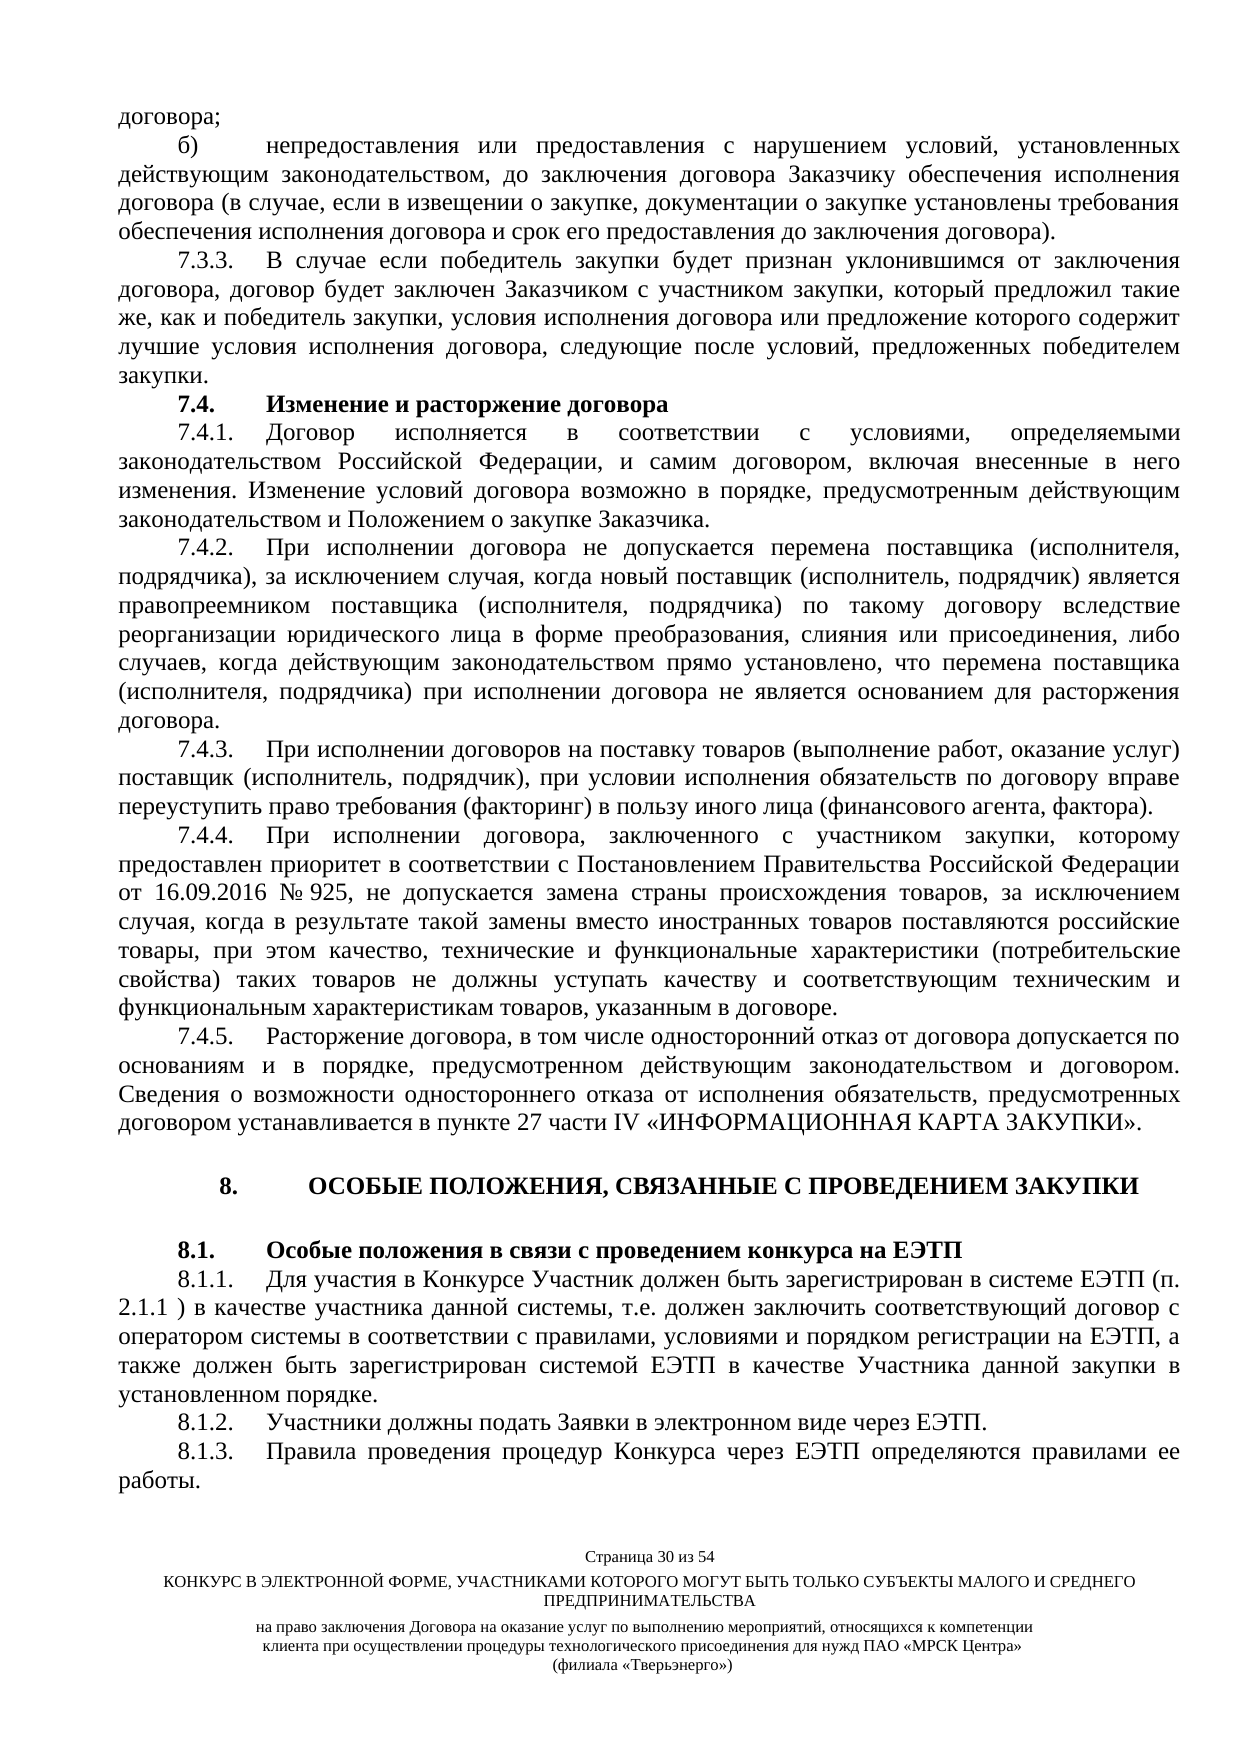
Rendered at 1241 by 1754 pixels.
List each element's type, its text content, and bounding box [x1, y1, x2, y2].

subtitle При исполнении договора не допускается перемена поставщика (исполнителя, подрядчика), за исключением случая, когда новый поставщик (исполнитель, подрядчик) является правопреемником поставщика (исполнителя, подрядчика) по такому договору вследствие реорганизации юридического лица в форме преобразования, слияния или присоединения, либо случаев, когда действующим законодательством прямо установлено, что перемена поставщика (исполнителя, подрядчика) при исполнении договора не является основанием для расторжения договора. [118, 532, 1181, 734]
subtitle При исполнении договоров на поставку товаров (выполнение работ, оказание услуг) поставщик (исполнитель, подрядчик), при условии исполнения обязательств по договору вправе переуступить право требования (факторинг) в пользу иного лица (финансового агента, фактора). [118, 734, 1181, 820]
subtitle Участники должны подать Заявки в электронном виде через ЕЭТП. [118, 1407, 1181, 1436]
subtitle При исполнении договора, заключенного с участником закупки, которому предоставлен приоритет в соответствии с Постановлением Правительства Российской Федерации от 16.09.2016 № 925, не допускается замена страны происхождения товаров, за исключением случая, когда в результате такой замены вместо иностранных товаров поставляются российские товары, при этом качество, технические и функциональные характеристики (потребительские свойства) таких товаров не должны уступать качеству и соответствующим техническим и функциональным характеристикам товаров, указанным в договоре. [118, 820, 1181, 1021]
subtitle Для участия в Конкурсе Участник должен быть зарегистрирован в системе ЕЭТП (п. 2.1.1 ) в качестве участника данной системы, т.е. должен заключить соответствующий договор с оператором системы в соответствии с правилами, условиями и порядком регистрации на ЕЭТП, а также должен быть зарегистрирован системой ЕЭТП в качестве Участника данной закупки в установленном порядке. [118, 1264, 1181, 1407]
list непредоставления или предоставления с нарушением условий, установленных действующим законодательством, до заключения договора Заказчику обеспечения исполнения договора (в случае, если в извещении о закупке, документации о закупке установлены требования обеспечения исполнения договора и срок его предоставления до заключения договора). [118, 130, 1181, 245]
subtitle Правила проведения процедур Конкурса через ЕЭТП определяются правилами ее работы. [118, 1436, 1181, 1494]
subtitle ОСОБЫЕ ПОЛОЖЕНИЯ, СВЯЗАННЫЕ С ПРОВЕДЕНИЕМ ЗАКУПКИ [118, 1171, 1181, 1200]
subtitle Расторжение договора, в том числе односторонний отказ от договора допускается по основаниям и в порядке, предусмотренном действующим законодательством и договором. Сведения о возможности одностороннего отказа от исполнения обязательств, предусмотренных договором устанавливается в пункте 27 части IV «ИНФОРМАЦИОННАЯ КАРТА ЗАКУПКИ». [118, 1021, 1181, 1136]
subtitle Изменение и расторжение договора [118, 389, 1181, 417]
list В случае если победитель закупки будет признан уклонившимся от заключения договора, договор будет заключен Заказчиком с участником закупки, который предложил такие же, как и победитель закупки, условия исполнения договора или предложение которого содержит лучшие условия исполнения договора, следующие после условий, предложенных победителем закупки. [118, 245, 1181, 389]
subtitle Особые положения в связи с проведением конкурса на ЕЭТП [118, 1235, 1181, 1264]
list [118, 101, 1181, 130]
subtitle Договор исполняется в соответствии с условиями, определяемыми законодательством Российской Федерации, и самим договором, включая внесенные в него изменения. Изменение условий договора возможно в порядке, предусмотренным действующим законодательством и Положением о закупке Заказчика. [118, 417, 1181, 532]
